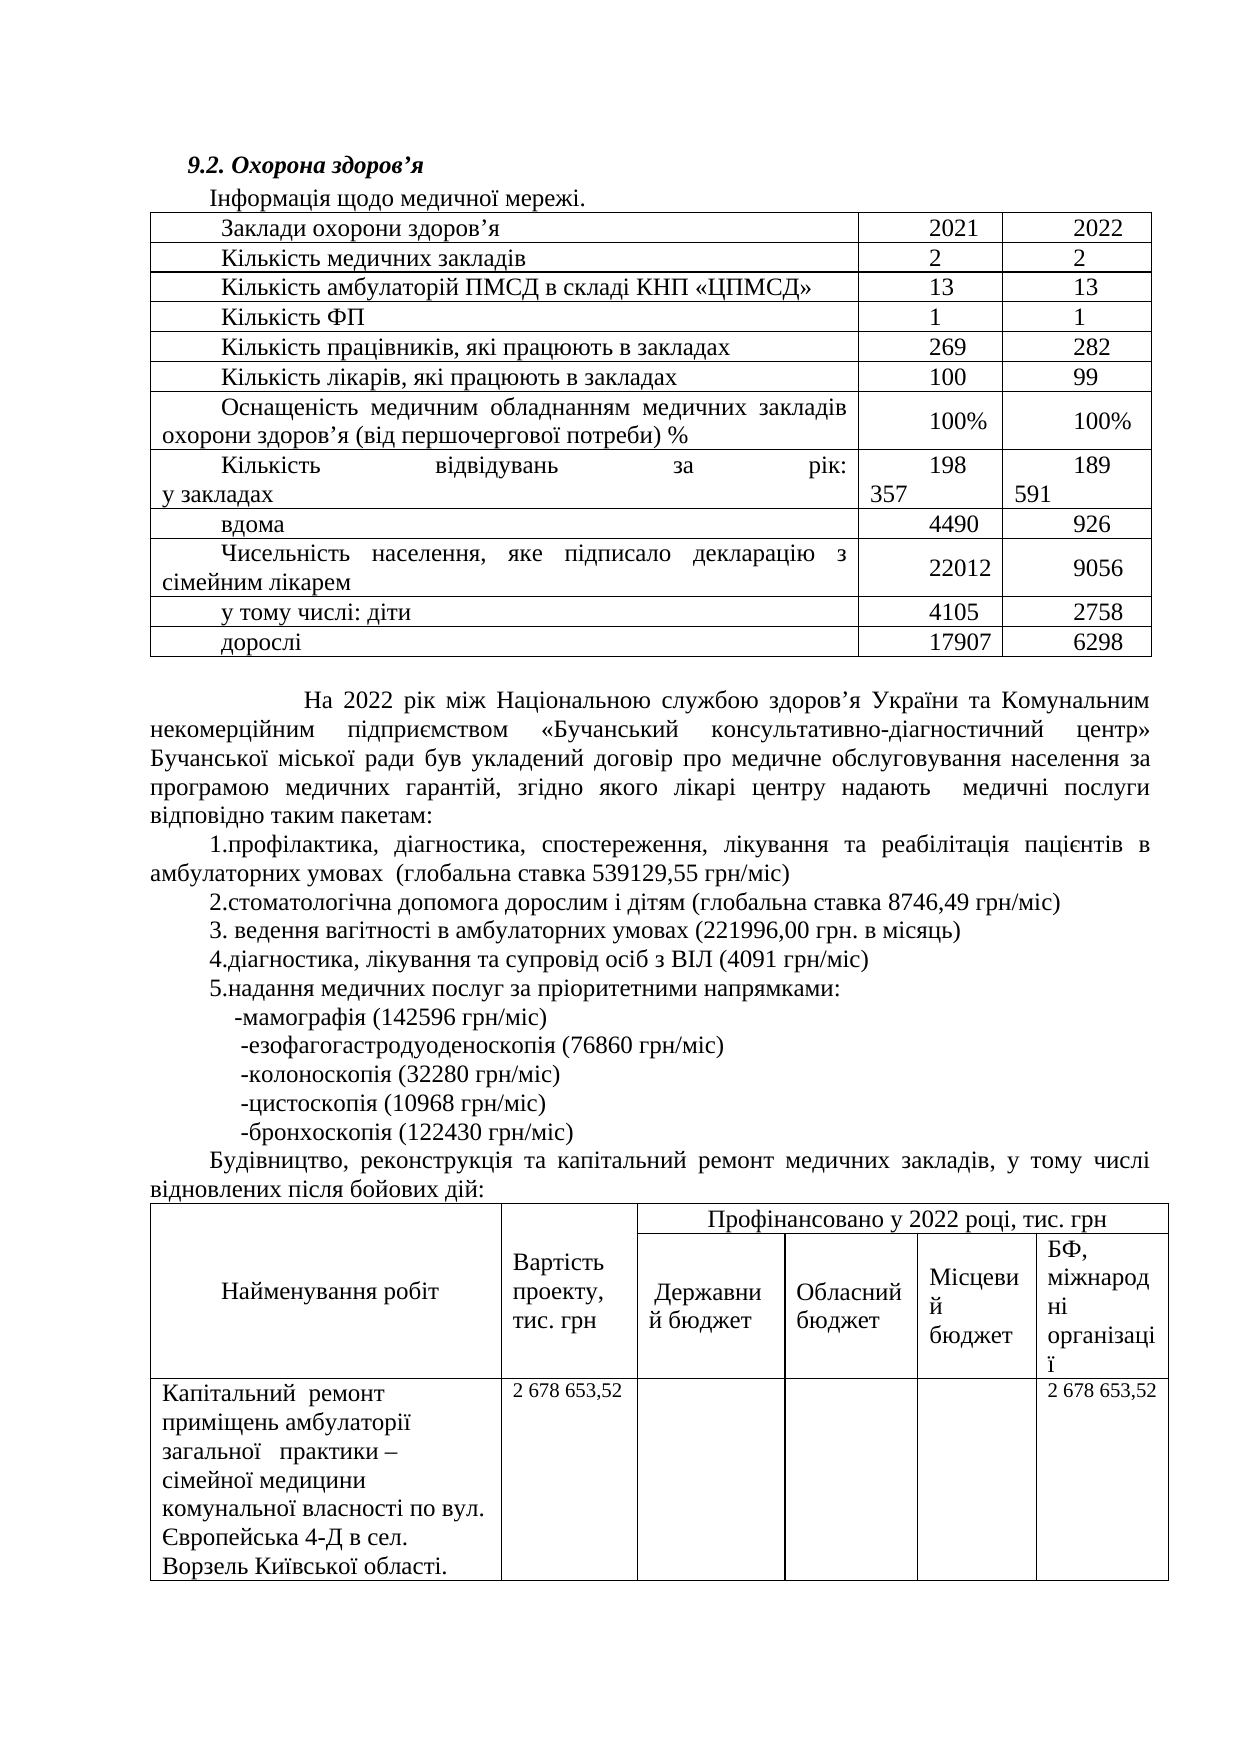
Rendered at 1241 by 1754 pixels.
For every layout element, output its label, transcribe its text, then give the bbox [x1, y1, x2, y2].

table_cell Оснащеність медичним обладнанням медичних закладів охорони здоров’я (від першочергової потреби) % [151, 392, 858, 449]
table_cell 2 678 653,52 [1037, 1379, 1168, 1580]
table_cell [918, 1379, 1036, 1580]
table_cell дорослі [151, 627, 858, 656]
table_cell 17907 [859, 627, 1002, 656]
table_header Заклади охорони здоров’я [151, 213, 858, 242]
table_cell 1 [859, 302, 1002, 331]
table_cell 189 591 [1003, 450, 1151, 508]
table_cell БФ, міжнародні організації [1037, 1234, 1168, 1377]
table_cell 2758 [1003, 597, 1151, 626]
text -колоноскопія (32280 грн/міс) [150, 1059, 1151, 1088]
table_cell 2 [859, 243, 1002, 271]
text 4.діагностика, лікування та супровід осіб з ВІЛ (4091 грн/міс) [150, 944, 1151, 973]
table_cell Кількість відвідувань за рік: у закладах [151, 450, 858, 508]
table_cell 13 [859, 273, 1002, 301]
table_cell Кількість працівників, які працюють в закладах [151, 332, 858, 361]
table_cell 100 [859, 362, 1002, 391]
table_cell у тому числі: діти [151, 597, 858, 626]
table_cell Державний бюджет [638, 1234, 784, 1377]
table_cell Кількість ФП [151, 302, 858, 331]
table_cell Обласний бюджет [786, 1234, 917, 1377]
table_cell [786, 1379, 917, 1580]
text -мамографія (142596 грн/міс) [150, 1002, 1151, 1030]
table_cell Кількість лікарів, які працюють в закладах [151, 362, 858, 391]
text -цистоскопія (10968 грн/міс) [150, 1088, 1151, 1117]
text 5.надання медичних послуг за пріоритетними напрямками: [150, 973, 1151, 1002]
table_cell 1 [1003, 302, 1151, 331]
text Інформація щодо медичної мережі. [150, 183, 1151, 212]
table_header Вартість проекту, тис. грн [502, 1204, 637, 1377]
table_cell [638, 1379, 784, 1580]
table_cell Чисельність населення, яке підписало декларацію з сімейним лікарем [151, 539, 858, 596]
text 3. ведення вагітності в амбулаторних умовах (221996,00 грн. в місяць) [150, 915, 1151, 944]
table_cell 100% [1003, 392, 1151, 449]
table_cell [151, 1379, 501, 1580]
table_cell 9056 [1003, 539, 1151, 596]
table_cell 13 [1003, 273, 1151, 301]
table_cell 6298 [1003, 627, 1151, 656]
text Будівництво, реконструкція та капітальний ремонт медичних закладів, у тому числі відновлених після бойових дій: [150, 1145, 1151, 1203]
table_cell 2 678 653,52 [502, 1379, 637, 1580]
text -езофагогастродуоденоскопія (76860 грн/міс) [150, 1030, 1151, 1059]
table_header Найменування робіт [151, 1204, 501, 1377]
text -бронхоскопія (122430 грн/міс) [150, 1117, 1151, 1145]
table_cell 2 [1003, 243, 1151, 271]
table_cell 22012 [859, 539, 1002, 596]
table_header 2022 [1003, 213, 1151, 242]
table_cell 926 [1003, 509, 1151, 537]
table_cell 269 [859, 332, 1002, 361]
table_header 2021 [859, 213, 1002, 242]
table_cell 198 357 [859, 450, 1002, 508]
table_cell 100% [859, 392, 1002, 449]
table_cell Кількість медичних закладів [151, 243, 858, 271]
table_cell 282 [1003, 332, 1151, 361]
table_cell 4105 [859, 597, 1002, 626]
table_cell вдома [151, 509, 858, 537]
text На 2022 рік між Національною службою здоров’я України та Комунальним некомерційним підприємством «Бучанський консультативно-діагностичний центр» Бучанської міської ради був укладений договір про медичне обслуговування населення за програмою медичних гарантій, згідно якого лікарі центру надають медичні послуги відповідно таким пакетам: [150, 685, 1151, 829]
text 1.профілактика, діагностика, спостереження, лікування та реабілітація пацієнтів в амбулаторних умовах (глобальна ставка 539129,55 грн/міс) [150, 829, 1151, 887]
table_cell 4490 [859, 509, 1002, 537]
table_cell Місцевий бюджет [918, 1234, 1036, 1377]
text 9.2. Охорона здоров’я [150, 150, 1151, 179]
table_header Профінансовано у 2022 році, тис. грн [638, 1204, 1168, 1233]
text 2.стоматологічна допомога дорослим і дітям (глобальна ставка 8746,49 грн/міс) [150, 887, 1151, 915]
table_cell Кількість амбулаторій ПМСД в складі КНП «ЦПМСД» [151, 273, 858, 301]
table_cell 99 [1003, 362, 1151, 391]
